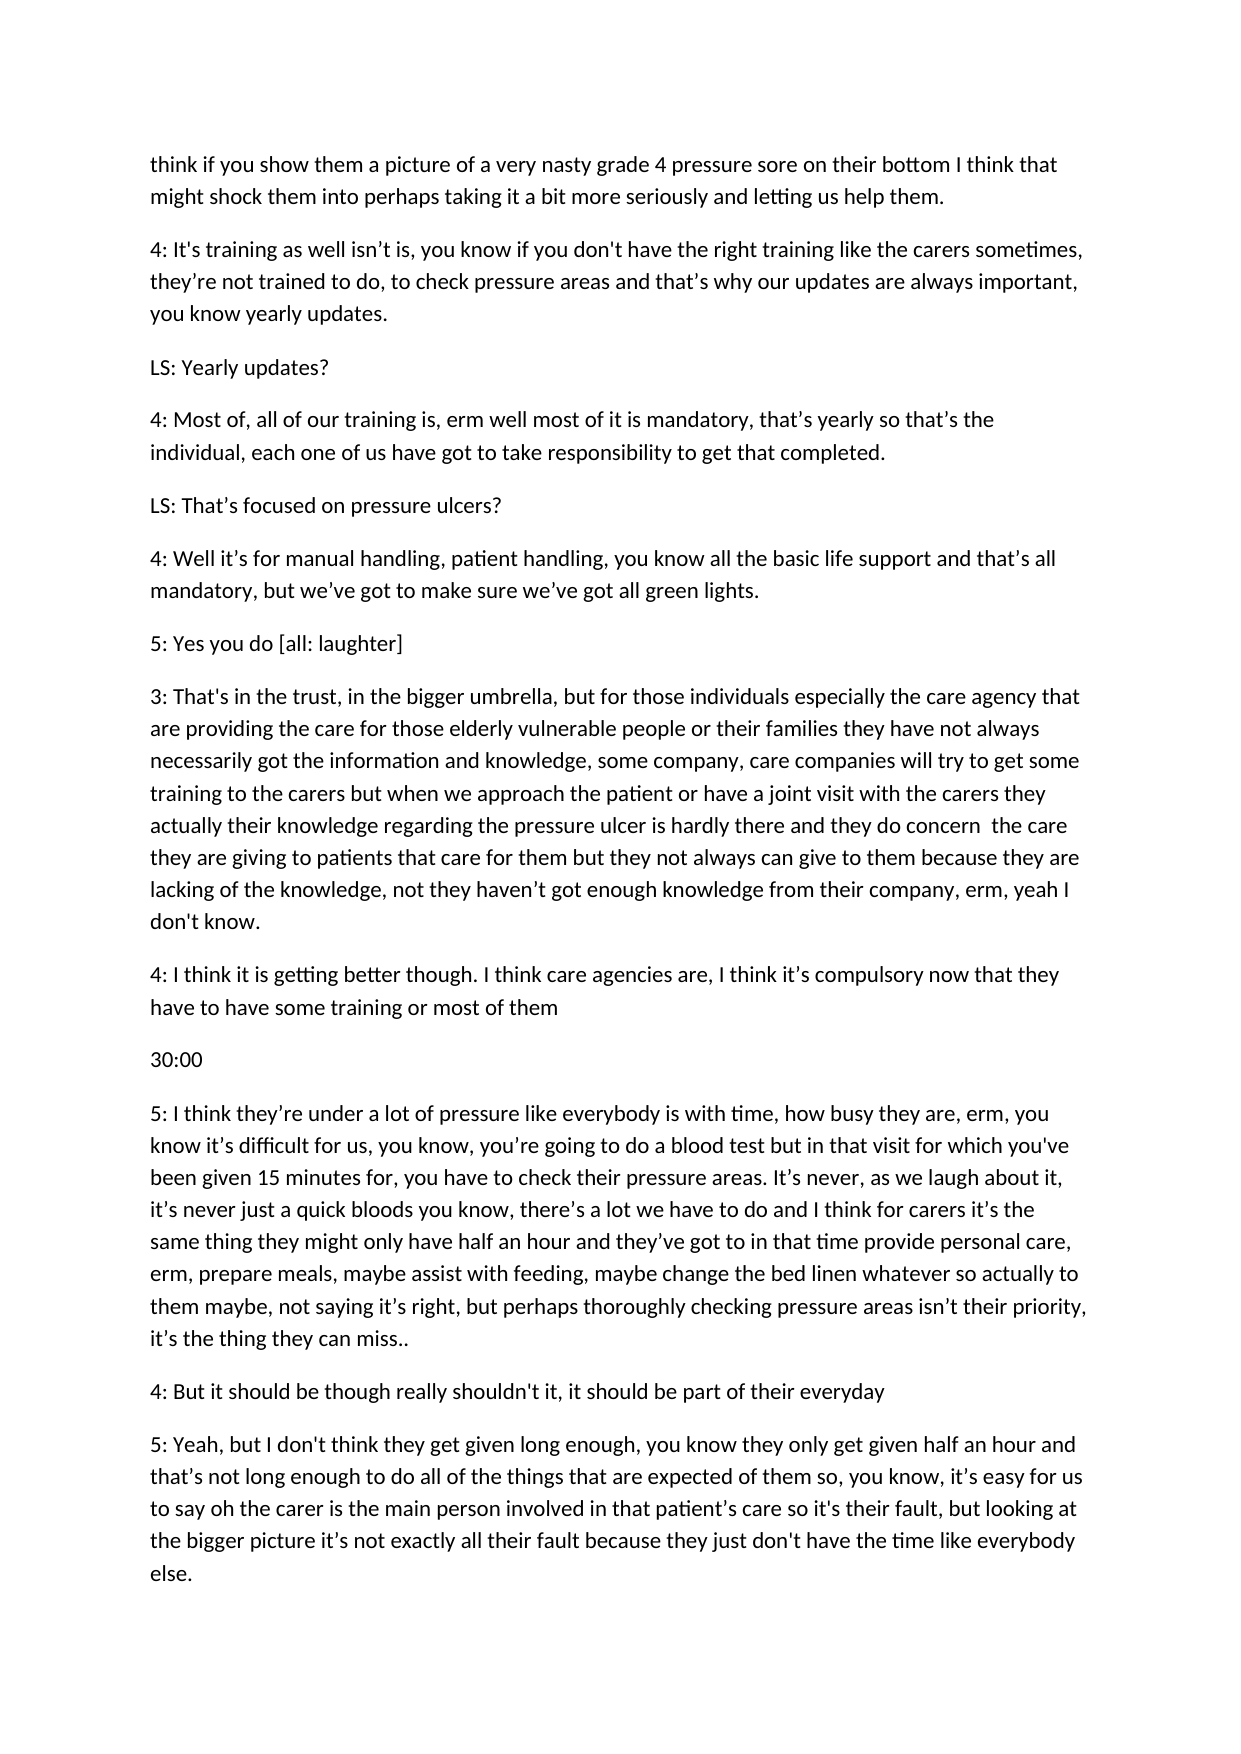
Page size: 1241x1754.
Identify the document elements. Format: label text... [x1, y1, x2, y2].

text 5: Yeah, but I don't think they get given long enough, you know they only get given half an hour and that’s not long enough to do all of the things that are expected of them so, you know, it’s easy for us to say oh the carer is the main person involved in that patient’s care so it's their fault, but looking at the bigger picture it’s not exactly all their fault because they just don't have the time like everybody else. [150, 1430, 1090, 1587]
text 5: I think they’re under a lot of pressure like everybody is with time, how busy they are, erm, you know it’s difficult for us, you know, you’re going to do a blood test but in that visit for which you've been given 15 minutes for, you have to check their pressure areas. It’s never, as we laugh about it, it’s never just a quick bloods you know, there’s a lot we have to do and I think for carers it’s the same thing they might only have half an hour and they’ve got to in that time provide personal care, erm, prepare meals, maybe assist with feeding, maybe change the bed linen whatever so actually to them maybe, not saying it’s right, but perhaps thoroughly checking pressure areas isn’t their priority, it’s the thing they can miss.. [150, 1099, 1090, 1352]
text LS: Yearly updates? [150, 353, 1090, 381]
text 3: That's in the trust, in the bigger umbrella, but for those individuals especially the care agency that are providing the care for those elderly vulnerable people or their families they have not always necessarily got the information and knowledge, some company, care companies will try to get some training to the carers but when we approach the patient or have a joint visit with the carers they actually their knowledge regarding the pressure ulcer is hardly there and they do concern the care they are giving to patients that care for them but they not always can give to them because they are lacking of the knowledge, not they haven’t got enough knowledge from their company, erm, yeah I don't know. [150, 682, 1090, 935]
text 4: Most of, all of our training is, erm well most of it is mandatory, that’s yearly so that’s the individual, each one of us have got to take responsibility to get that completed. [150, 406, 1090, 466]
text 5: Yes you do [all: laughter] [150, 629, 1090, 657]
text 4: It's training as well isn’t is, you know if you don't have the right training like the carers sometimes, they’re not trained to do, to check pressure areas and that’s why our updates are always important, you know yearly updates. [150, 235, 1090, 328]
text LS: That’s focused on pressure ulcers? [150, 491, 1090, 519]
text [150, 150, 1090, 210]
text 4: Well it’s for manual handling, patient handling, you know all the basic life support and that’s all mandatory, but we’ve got to make sure we’ve got all green lights. [150, 544, 1090, 604]
text 4: But it should be though really shouldn't it, it should be part of their everyday [150, 1377, 1090, 1405]
text 4: I think it is getting better though. I think care agencies are, I think it’s compulsory now that they have to have some training or most of them [150, 960, 1090, 1021]
text 30:00 [150, 1046, 1090, 1074]
